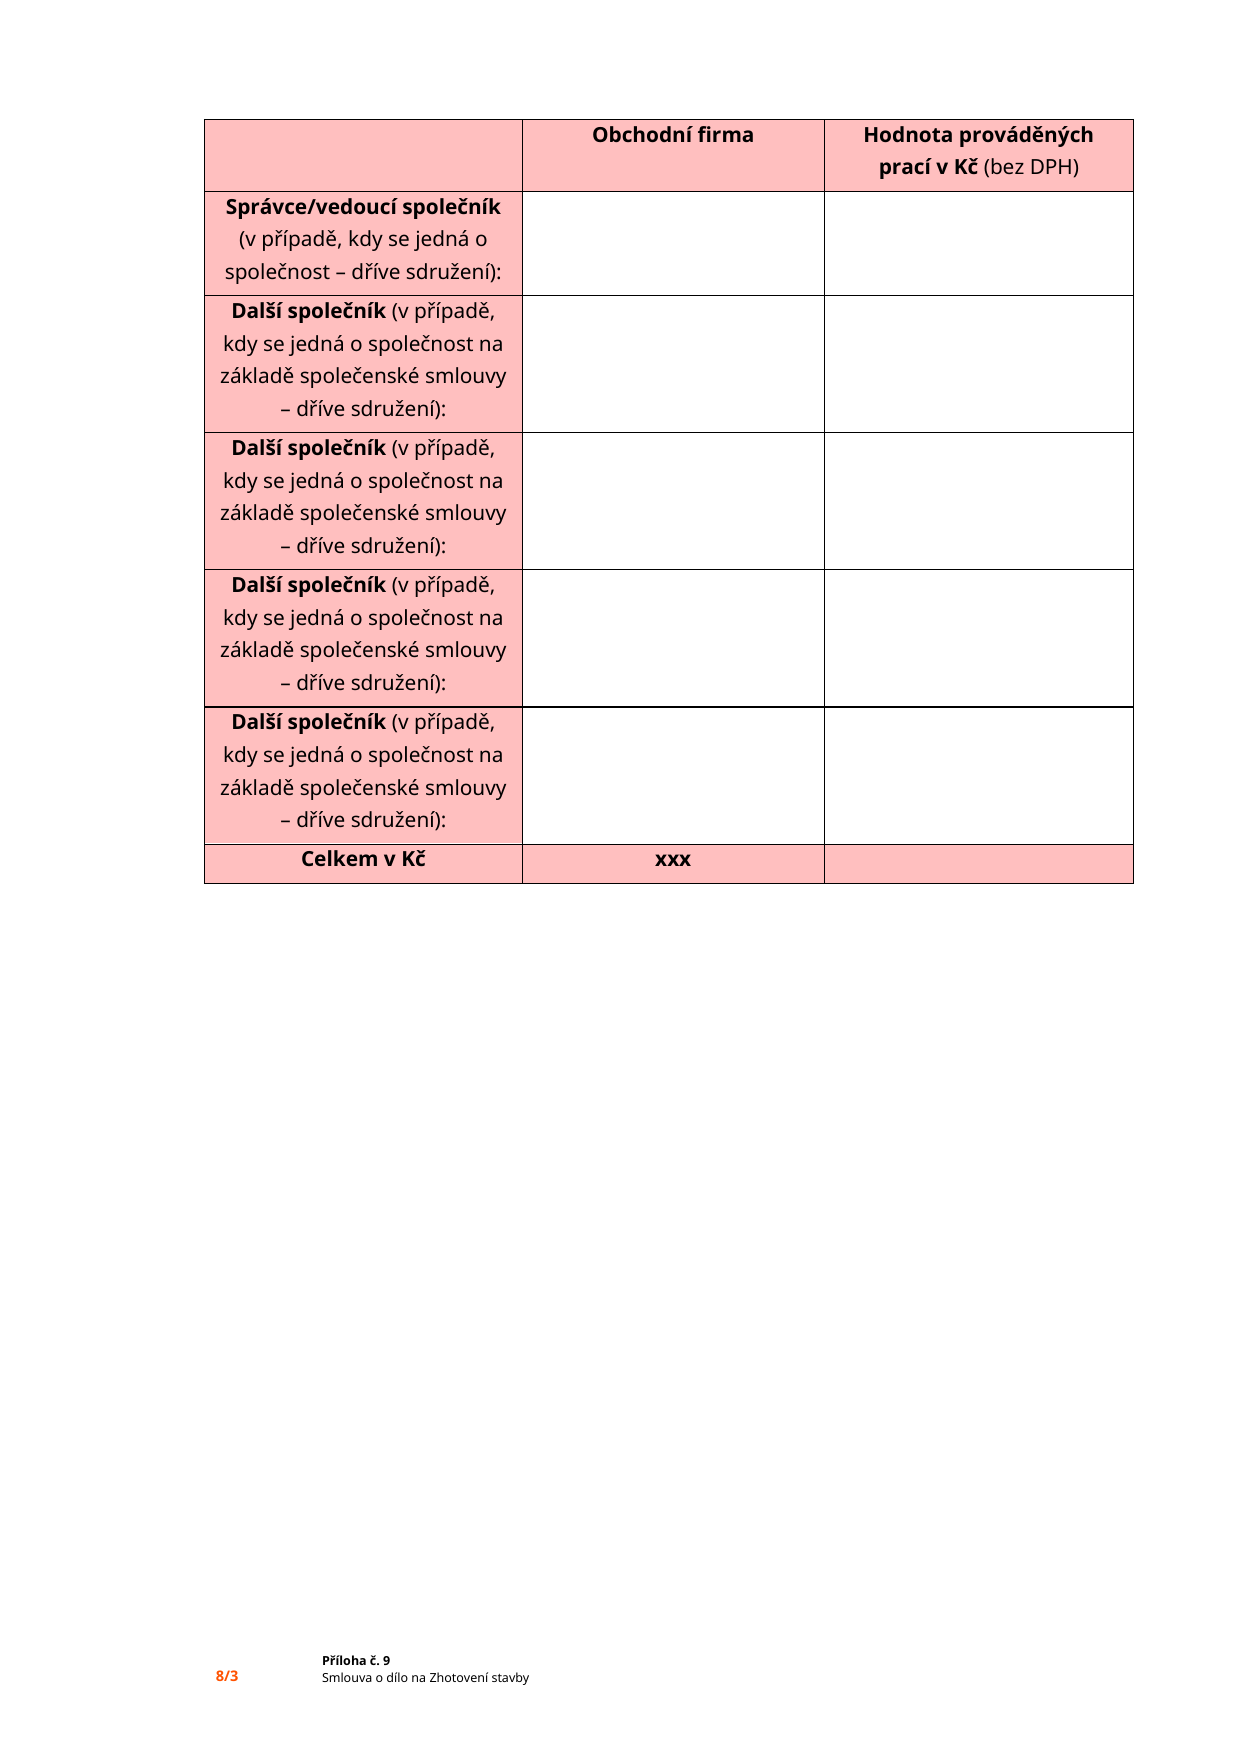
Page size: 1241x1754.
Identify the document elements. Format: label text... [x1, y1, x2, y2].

table_cell [825, 570, 1133, 706]
table_cell [523, 708, 824, 843]
table_cell [825, 708, 1133, 843]
table_header Obchodní firma [523, 120, 824, 191]
table_cell xxx [523, 845, 824, 883]
table_cell Další společník (v případě, kdy se jedná o společnost na základě společenské smlouvy – dříve sdružení): [205, 296, 522, 432]
table_cell Celkem v Kč [205, 845, 522, 883]
table_cell [523, 192, 824, 295]
table_cell [825, 845, 1133, 883]
table_cell [523, 296, 824, 432]
table_cell [523, 433, 824, 569]
table_header Hodnota prováděných prací v Kč (bez DPH) [825, 120, 1133, 191]
table_cell [825, 192, 1133, 295]
table_cell Správce/vedoucí společník (v případě, kdy se jedná o společnost – dříve sdružení): [205, 192, 522, 295]
table_cell [523, 570, 824, 706]
table_header [205, 120, 522, 191]
table_cell [825, 296, 1133, 432]
table_cell Další společník (v případě, kdy se jedná o společnost na základě společenské smlouvy – dříve sdružení): [205, 433, 522, 569]
table_cell Další společník (v případě, kdy se jedná o společnost na základě společenské smlouvy – dříve sdružení): [205, 708, 522, 843]
table_cell Další společník (v případě, kdy se jedná o společnost na základě společenské smlouvy – dříve sdružení): [205, 570, 522, 706]
table_cell [825, 433, 1133, 569]
